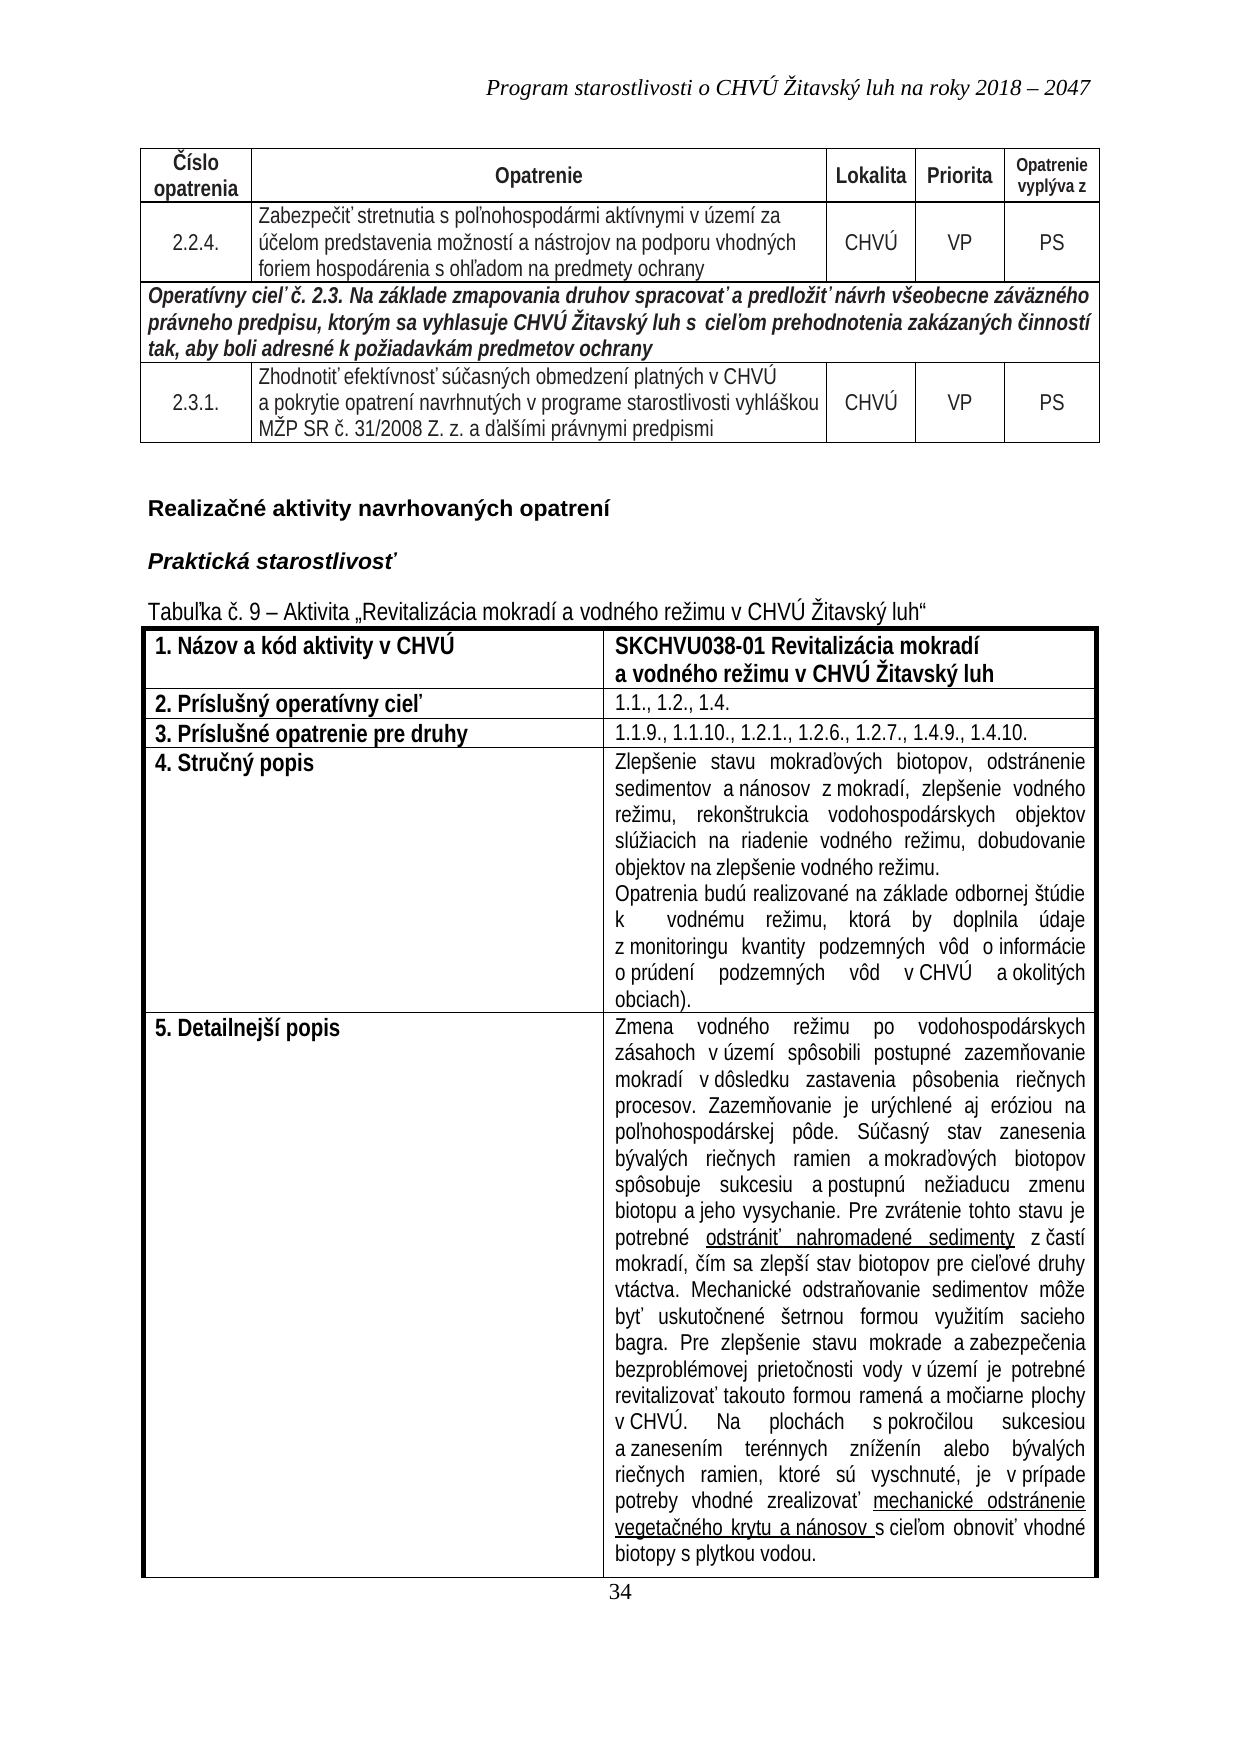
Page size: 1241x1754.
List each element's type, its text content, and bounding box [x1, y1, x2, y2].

table_cell Operatívny cieľ č. 2.3. Na základe zmapovania druhov spracovať a predložiť návrh všeobecne záväzného právneho predpisu, ktorým sa vyhlasuje CHVÚ Žitavský luh s cieľom prehodnotenia zakázaných činností tak, aby boli adresné k požiadavkám predmetov ochrany [141, 283, 1099, 362]
table_cell 2.2.4. [141, 203, 251, 281]
table_header Priorita [916, 149, 1004, 201]
text Praktická starostlivosť [148, 548, 1093, 574]
text Realizačné aktivity navrhovaných opatrení [148, 495, 1093, 522]
table_header Opatrenie [252, 149, 826, 201]
table_cell PS [1005, 203, 1099, 281]
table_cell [604, 1013, 1094, 1577]
table_header 1. Názov a kód aktivity v CHVÚ [146, 631, 603, 688]
table_cell 3. Príslušné opatrenie pre druhy [146, 719, 603, 747]
table_cell VP [916, 203, 1004, 281]
table_cell 2.3.1. [141, 363, 251, 442]
table_header Opatrenie vyplýva z [1005, 149, 1099, 201]
table_cell Zabezpečiť stretnutia s poľnohospodármi aktívnymi v území za účelom predstavenia možností a nástrojov na podporu vhodných foriem hospodárenia s ohľadom na predmety ochrany [252, 203, 826, 281]
table_cell CHVÚ [827, 203, 915, 281]
table_header Číslo opatrenia [141, 149, 251, 201]
table_cell Zlepšenie stavu mokraďových biotopov, odstránenie sedimentov a nánosov z mokradí, zlepšenie vodného režimu, rekonštrukcia vodohospodárskych objektov slúžiacich na riadenie vodného režimu, dobudovanie objektov na zlepšenie vodného režimu. Opatrenia budú realizované na základe odbornej štúdie k vodnému režimu, ktorá by doplnila údaje z monitoringu kvantity podzemných vôd o informácie o prúdení podzemných vôd v CHVÚ a okolitých obciach). [604, 748, 1094, 1012]
table_cell 1.1.9., 1.1.10., 1.2.1., 1.2.6., 1.2.7., 1.4.9., 1.4.10. [604, 719, 1094, 747]
table_cell Zhodnotiť efektívnosť súčasných obmedzení platných v CHVÚ a pokrytie opatrení navrhnutých v programe starostlivosti vyhláškou MŽP SR č. 31/2008 Z. z. a ďalšími právnymi predpismi [252, 363, 826, 442]
text Tabuľka č. 9 – Aktivita „Revitalizácia mokradí a vodného režimu v CHVÚ Žitavský luh“ [148, 601, 1093, 626]
table_cell 2. Príslušný operatívny cieľ [146, 689, 603, 718]
table_cell CHVÚ [827, 363, 915, 442]
table_header SKCHVU038-01 Revitalizácia mokradí a vodného režimu v CHVÚ Žitavský luh [604, 631, 1094, 688]
table_cell PS [1005, 363, 1099, 442]
table_cell VP [916, 363, 1004, 442]
table_header Lokalita [827, 149, 915, 201]
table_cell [146, 1013, 603, 1577]
table_cell 1.1., 1.2., 1.4. [604, 689, 1094, 718]
table_cell 4. Stručný popis [146, 748, 603, 1012]
